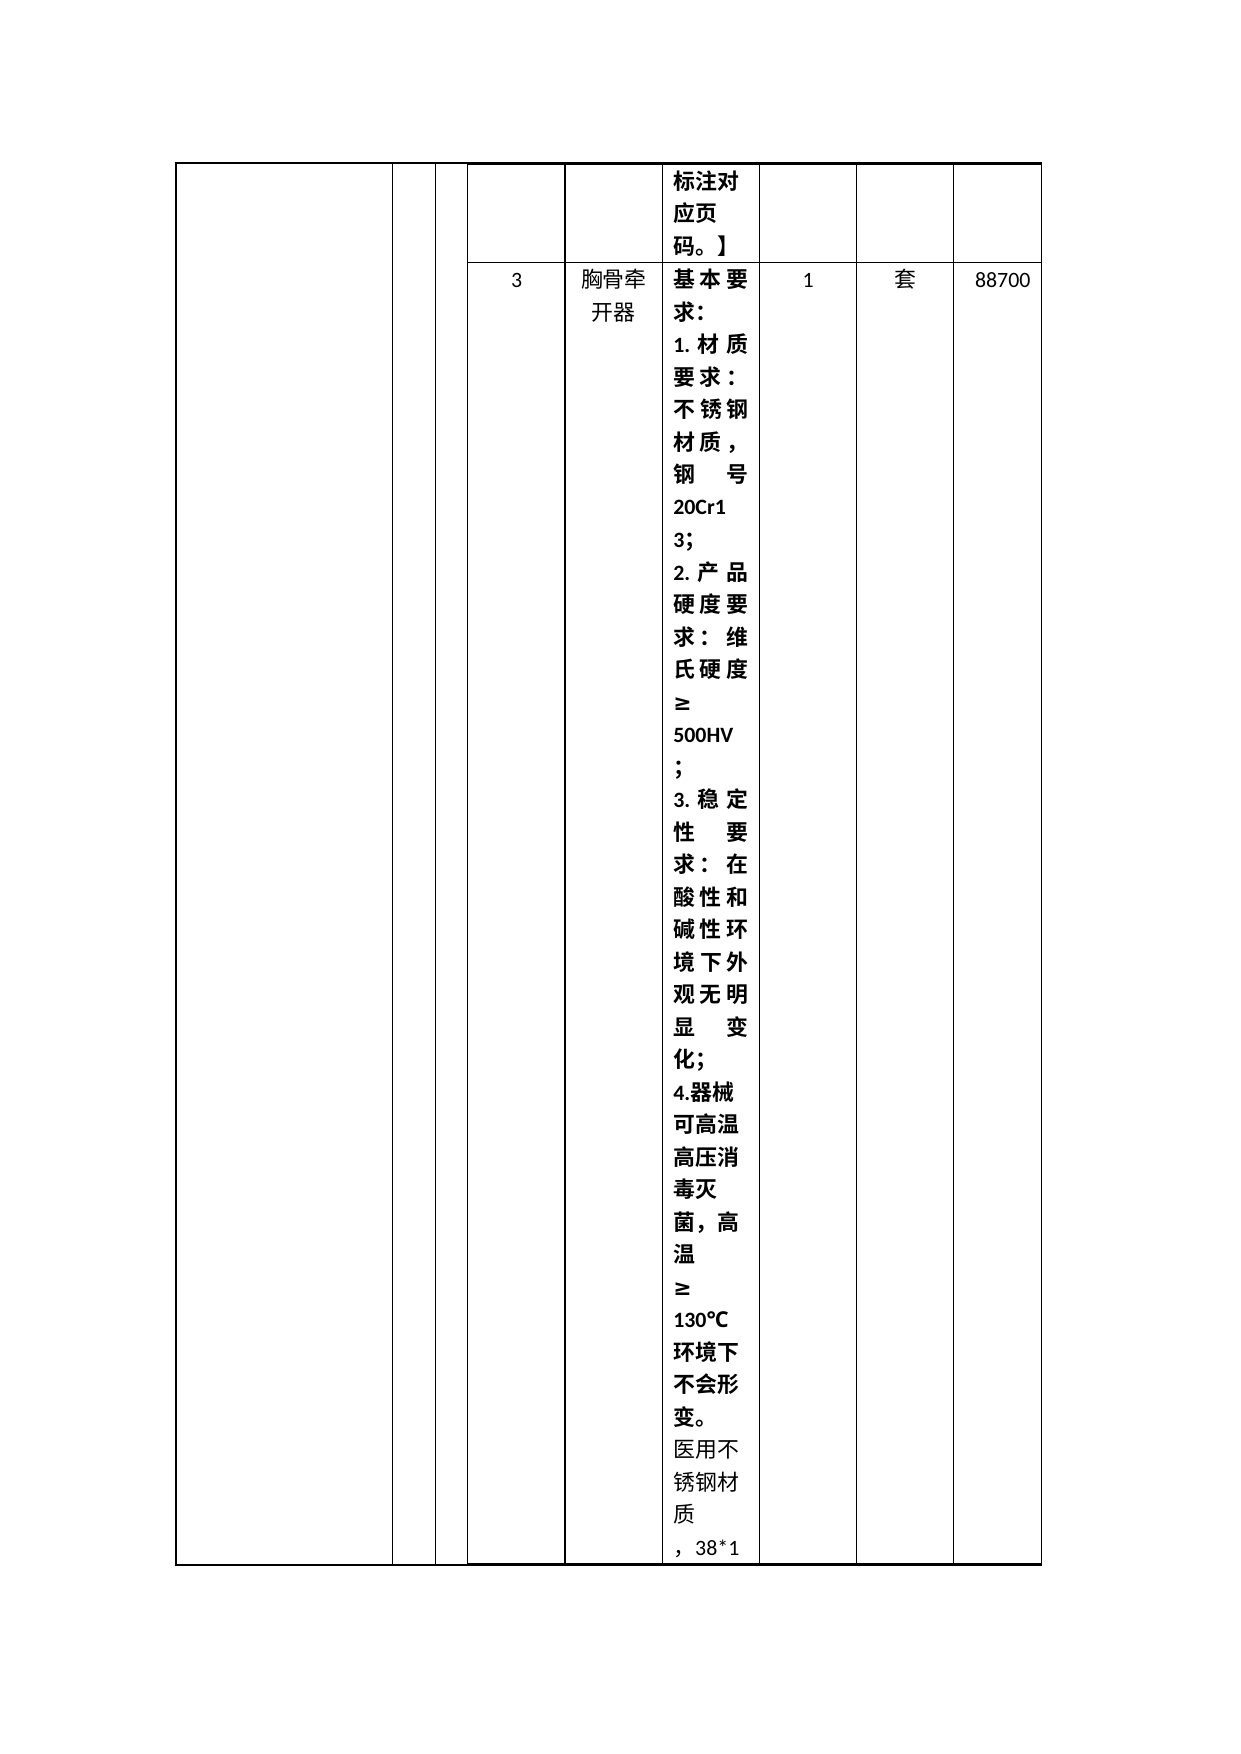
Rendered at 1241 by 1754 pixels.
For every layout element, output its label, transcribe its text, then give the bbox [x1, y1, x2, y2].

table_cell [663, 165, 759, 262]
table_cell 1 [393, 164, 435, 1564]
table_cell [468, 165, 564, 262]
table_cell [468, 263, 564, 1563]
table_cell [954, 263, 1041, 1563]
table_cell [566, 263, 662, 1563]
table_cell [954, 165, 1041, 262]
table_cell [177, 164, 392, 1564]
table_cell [436, 164, 467, 1564]
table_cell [566, 165, 662, 262]
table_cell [857, 165, 953, 262]
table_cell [663, 263, 759, 1563]
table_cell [857, 263, 953, 1563]
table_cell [760, 263, 856, 1563]
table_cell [760, 165, 856, 262]
